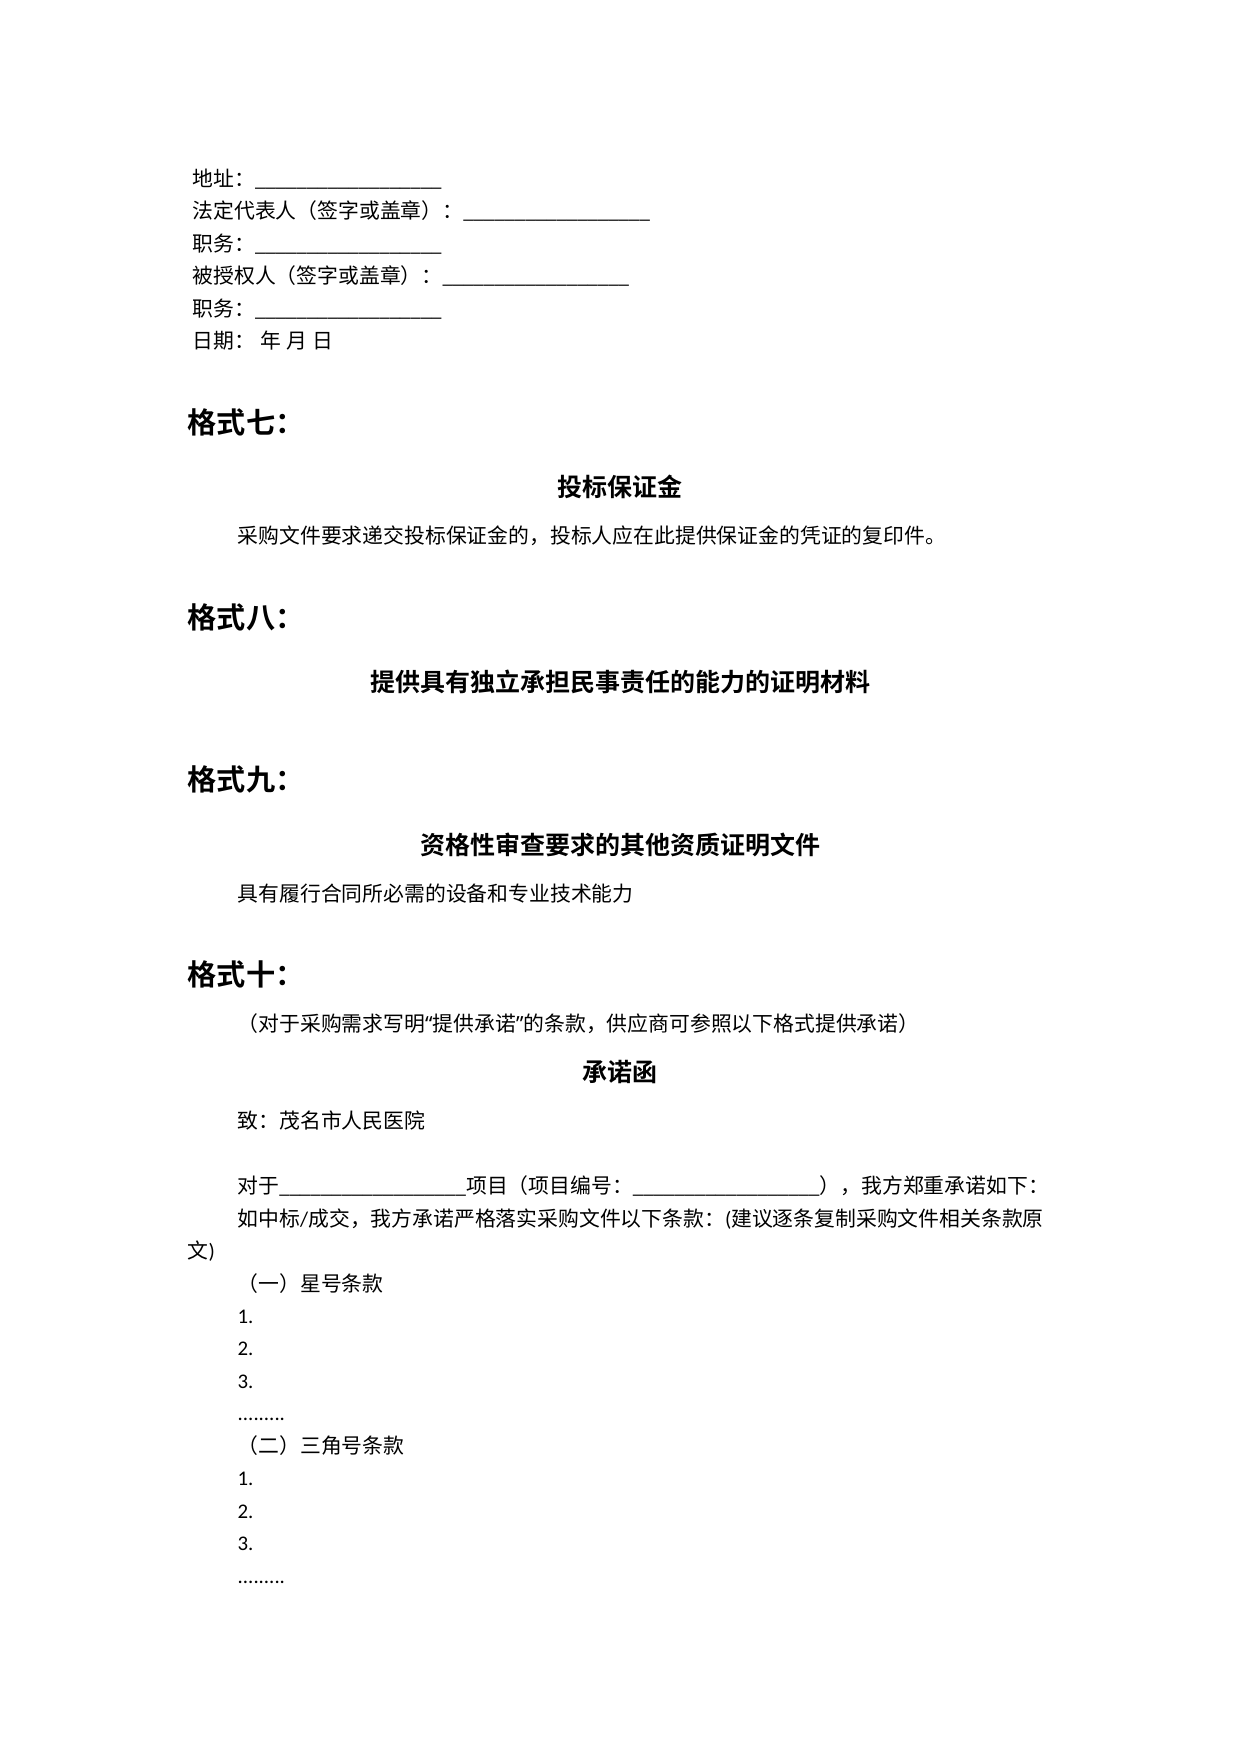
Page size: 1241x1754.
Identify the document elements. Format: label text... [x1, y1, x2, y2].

text 对于__________________项目（项目编号：__________________），我方郑重承诺如下： [187, 1169, 1053, 1202]
text 2. [187, 1494, 1053, 1527]
text （一）星号条款 [187, 1267, 1053, 1299]
text 如中标/成交，我方承诺严格落实采购文件以下条款：(建议逐条复制采购文件相关条款原文) [187, 1202, 1053, 1267]
text 3. [187, 1364, 1053, 1397]
text 格式十： [187, 942, 1053, 1007]
text 格式八： [187, 584, 1053, 649]
text 职务：__________________ [187, 292, 1053, 324]
text （对于采购需求写明“提供承诺”的条款，供应商可参照以下格式提供承诺） [187, 1007, 1053, 1039]
text 承诺函 [187, 1039, 1053, 1104]
text 3. [187, 1527, 1053, 1559]
text （二）三角号条款 [187, 1429, 1053, 1462]
text ......... [187, 1397, 1053, 1429]
text 具有履行合同所必需的设备和专业技术能力 [187, 877, 1053, 909]
text 采购文件要求递交投标保证金的，投标人应在此提供保证金的凭证的复印件。 [187, 519, 1053, 552]
text 法定代表人（签字或盖章）：__________________ [187, 194, 1053, 227]
text 投标保证金 [187, 454, 1053, 519]
text 致：茂名市人民医院 [187, 1104, 1053, 1169]
text 提供具有独立承担民事责任的能力的证明材料 [187, 649, 1053, 714]
text 资格性审查要求的其他资质证明文件 [187, 812, 1053, 877]
text 1. [187, 1299, 1053, 1332]
text 地址：__________________ [187, 162, 1053, 194]
text 格式九： [187, 747, 1053, 812]
text 1. [187, 1462, 1053, 1494]
text 日期： 年 月 日 [187, 324, 1053, 357]
text 格式七： [187, 389, 1053, 454]
text 2. [187, 1332, 1053, 1364]
text 被授权人（签字或盖章）：__________________ [187, 259, 1053, 292]
text 职务：__________________ [187, 227, 1053, 259]
text ......... [187, 1559, 1053, 1592]
